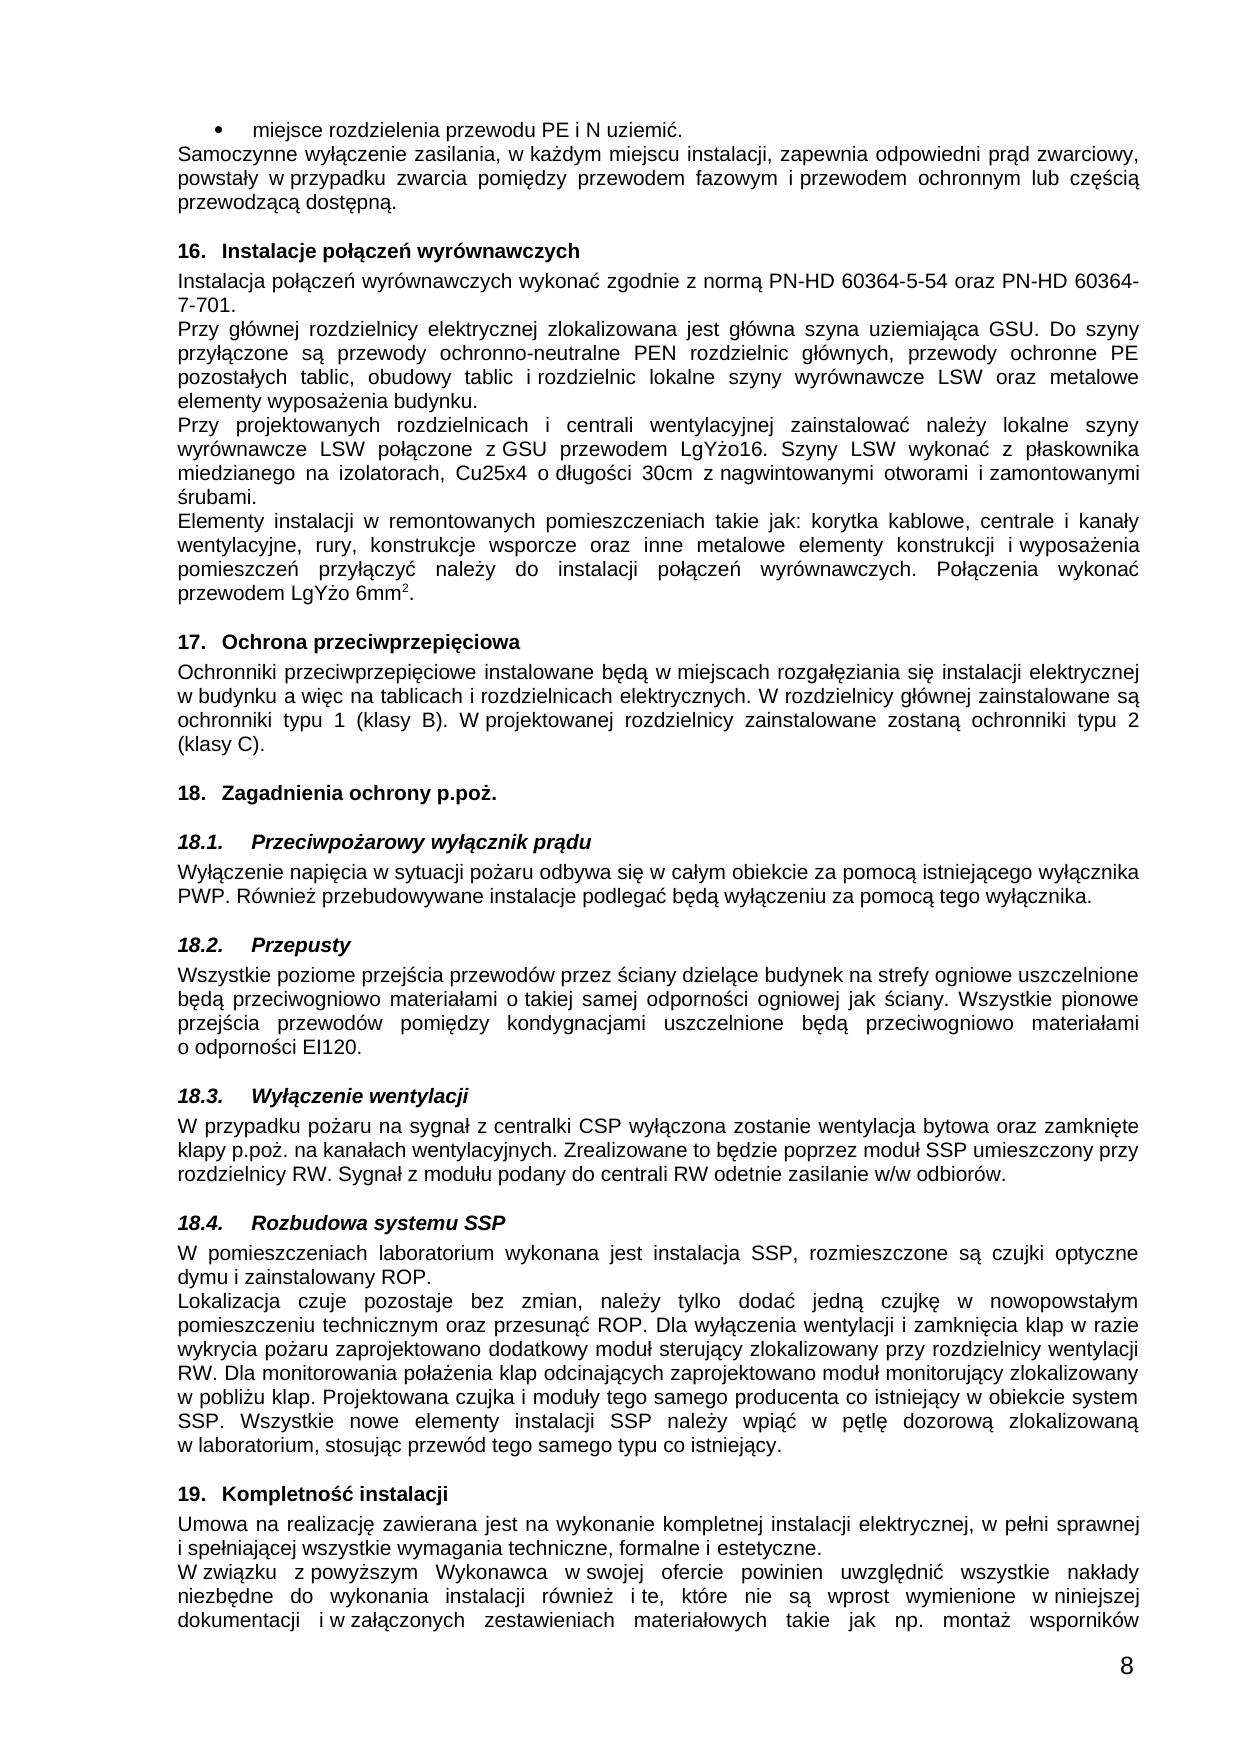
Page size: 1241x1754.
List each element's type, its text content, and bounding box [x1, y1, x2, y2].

text Wszystkie poziome przejścia przewodów przez ściany dzielące budynek na strefy ogniowe uszczelnione będą przeciwogniowo materiałami o takiej samej odporności ogniowej jak ściany. Wszystkie pionowe przejścia przewodów pomiędzy kondygnacjami uszczelnione będą przeciwogniowo materiałami o odporności EI120. [177, 963, 1140, 1059]
text Lokalizacja czuje pozostaje bez zmian, należy tylko dodać jedną czujkę w nowopowstałym pomieszczeniu technicznym oraz przesunąć ROP. Dla wyłączenia wentylacji i zamknięcia klap w razie wykrycia pożaru zaprojektowano dodatkowy moduł sterujący zlokalizowany przy rozdzielnicy wentylacji RW. Dla monitorowania połażenia klap odcinających zaprojektowano moduł monitorujący zlokalizowany w pobliżu klap. Projektowana czujka i moduły tego samego producenta co istniejący w obiekcie system SSP. Wszystkie nowe elementy instalacji SSP należy wpiąć w pętlę dozorową zlokalizowaną w laboratorium, stosując przewód tego samego typu co istniejący. [177, 1289, 1140, 1457]
subtitle Zagadnienia ochrony p.poż. [177, 781, 1134, 805]
list miejsce rozdzielenia przewodu PE i N uziemić. [215, 118, 1140, 142]
subtitle Przeciwpożarowy wyłącznik prądu [177, 830, 1134, 854]
text Wyłączenie napięcia w sytuacji pożaru odbywa się w całym obiekcie za pomocą istniejącego wyłącznika PWP. Również przebudowywane instalacje podlegać będą wyłączeniu za pomocą tego wyłącznika. [177, 860, 1140, 908]
text Instalacja połączeń wyrównawczych wykonać zgodnie z normą PN-HD 60364-5-54 oraz PN-HD 60364-7-701. [177, 269, 1140, 317]
text Przy projektowanych rozdzielnicach i centrali wentylacyjnej zainstalować należy lokalne szyny wyrównawcze LSW połączone z GSU przewodem LgYżo16. Szyny LSW wykonać z płaskownika miedzianego na izolatorach, Cu25x4 o długości 30cm z nagwintowanymi otworami i zamontowanymi śrubami. [177, 413, 1140, 509]
subtitle Instalacje połączeń wyrównawczych [177, 239, 1134, 263]
text Samoczynne wyłączenie zasilania, w każdym miejscu instalacji, zapewnia odpowiedni prąd zwarciowy, powstały w przypadku zwarcia pomiędzy przewodem fazowym i przewodem ochronnym lub częścią przewodzącą dostępną. [177, 142, 1140, 214]
subtitle Przepusty [177, 933, 1134, 957]
subtitle Kompletność instalacji [177, 1482, 1134, 1506]
subtitle Wyłączenie wentylacji [177, 1084, 1134, 1108]
subtitle Rozbudowa systemu SSP [177, 1211, 1134, 1235]
text Elementy instalacji w remontowanych pomieszczeniach takie jak: korytka kablowe, centrale i kanały wentylacyjne, rury, konstrukcje wsporcze oraz inne metalowe elementy konstrukcji i wyposażenia pomieszczeń przyłączyć należy do instalacji połączeń wyrównawczych. Połączenia wykonać przewodem LgYżo 6mm2. [177, 509, 1140, 605]
subtitle Ochrona przeciwprzepięciowa [177, 630, 1134, 654]
text W przypadku pożaru na sygnał z centralki CSP wyłączona zostanie wentylacja bytowa oraz zamknięte klapy p.poż. na kanałach wentylacyjnych. Zrealizowane to będzie poprzez moduł SSP umieszczony przy rozdzielnicy RW. Sygnał z modułu podany do centrali RW odetnie zasilanie w/w odbiorów. [177, 1114, 1140, 1186]
text Ochronniki przeciwprzepięciowe instalowane będą w miejscach rozgałęziania się instalacji elektrycznej w budynku a więc na tablicach i rozdzielnicach elektrycznych. W rozdzielnicy głównej zainstalowane są ochronniki typu 1 (klasy B). W projektowanej rozdzielnicy zainstalowane zostaną ochronniki typu 2 (klasy C). [177, 660, 1140, 756]
text W pomieszczeniach laboratorium wykonana jest instalacja SSP, rozmieszczone są czujki optyczne dymu i zainstalowany ROP. [177, 1241, 1140, 1289]
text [177, 1560, 1140, 1632]
text Przy głównej rozdzielnicy elektrycznej zlokalizowana jest główna szyna uziemiająca GSU. Do szyny przyłączone są przewody ochronno-neutralne PEN rozdzielnic głównych, przewody ochronne PE pozostałych tablic, obudowy tablic i rozdzielnic lokalne szyny wyrównawcze LSW oraz metalowe elementy wyposażenia budynku. [177, 317, 1140, 413]
text Umowa na realizację zawierana jest na wykonanie kompletnej instalacji elektrycznej, w pełni sprawnej i spełniającej wszystkie wymagania techniczne, formalne i estetyczne. [177, 1512, 1140, 1560]
